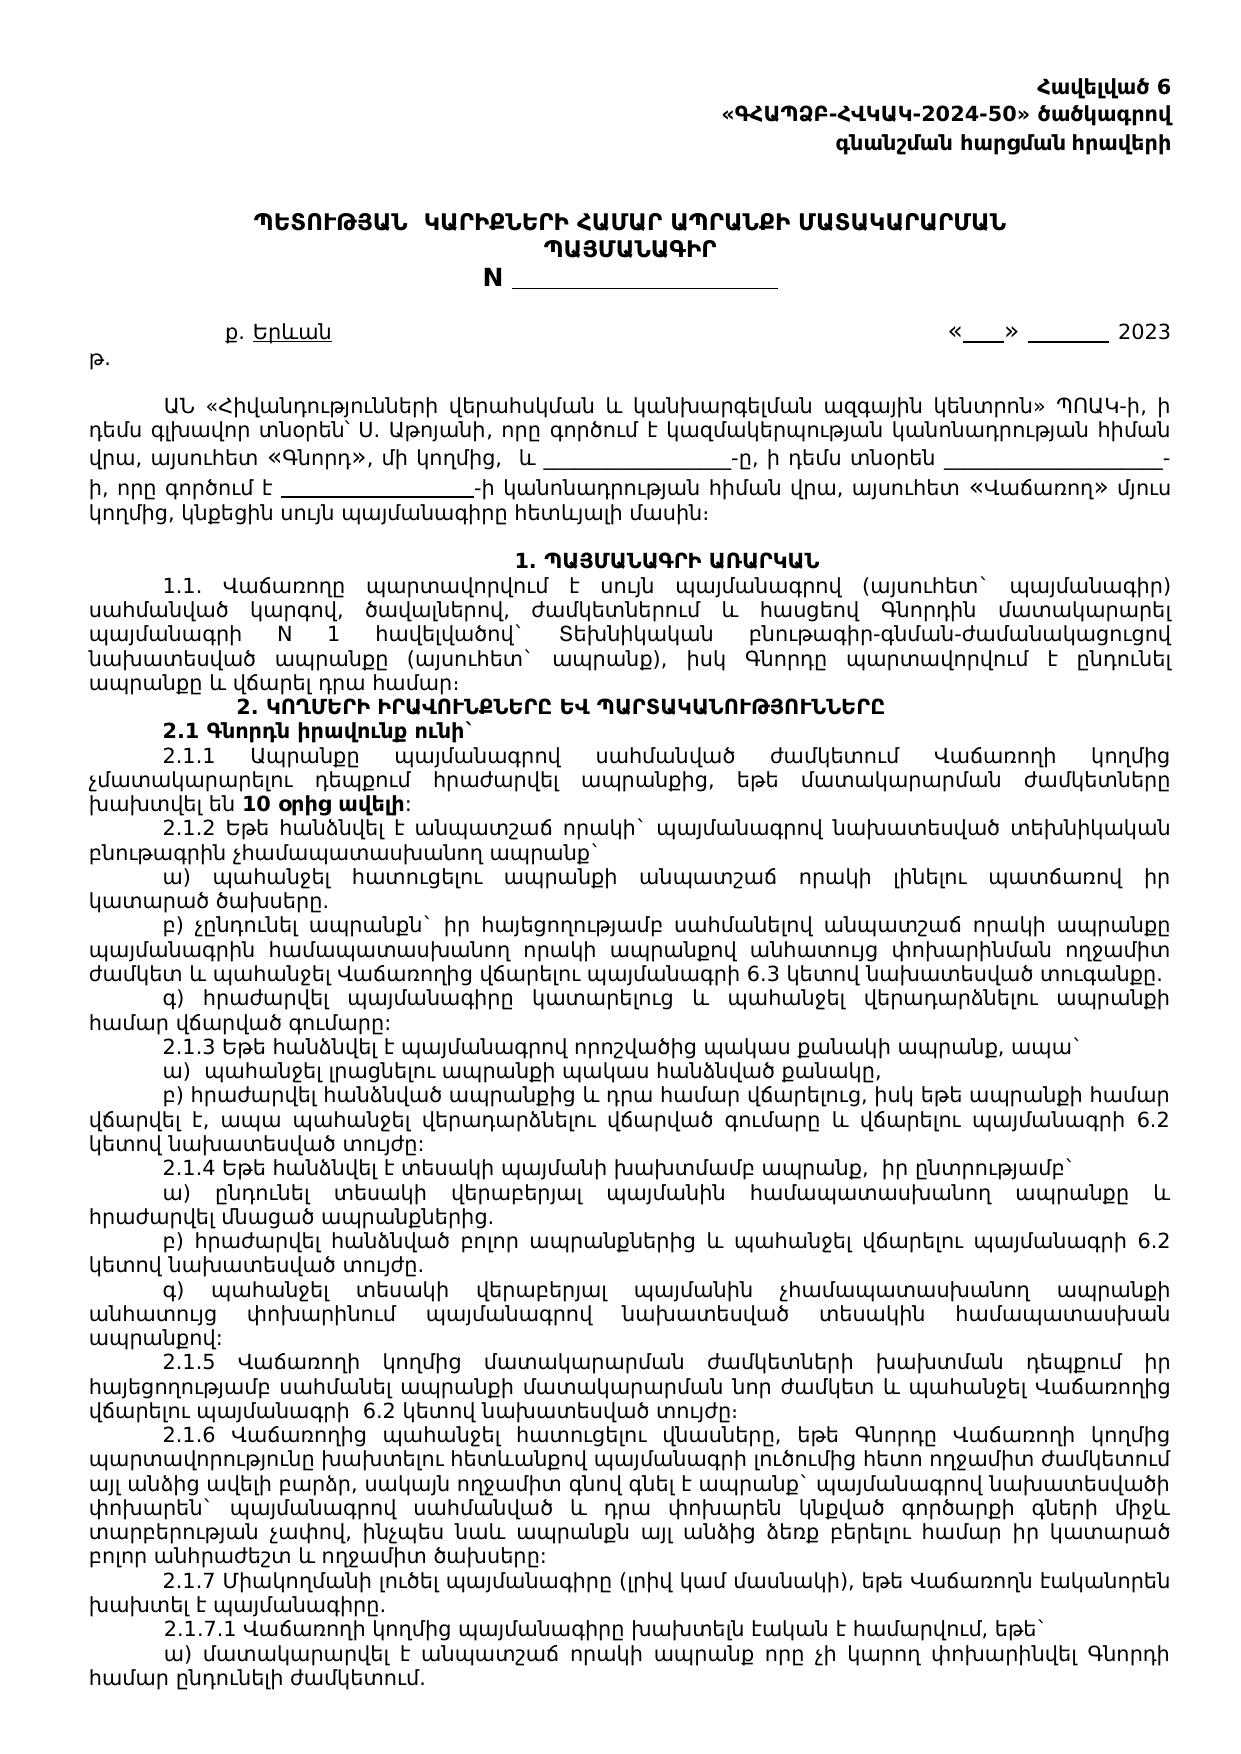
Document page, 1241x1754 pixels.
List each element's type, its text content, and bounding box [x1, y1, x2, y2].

text բ) հրաժարվել հանձնված բոլոր ապրանքներից և պահանջել վճարելու պայմանագրի 6.2 կետով նախատեսված տույժը. [89, 1229, 1171, 1278]
text 2.1.7 Միակողմանի լուծել պայմանագիրը (լրիվ կամ մասնակի), եթե Վաճառողն էականորեն խախտել է պայմանագիրը. [89, 1569, 1171, 1617]
text ք. Երևան « » 2023 թ. [89, 316, 1171, 370]
text N [74, 263, 1171, 292]
text ա) պահանջել լրացնելու ապրանքի պակաս հանձնված քանակը, [89, 1059, 1171, 1083]
text 2.1.4 Եթե հանձնվել է տեսակի պայմանի խախտմամբ ապրանք, իր ընտրությամբ` [89, 1156, 1171, 1181]
text ա) ընդունել տեսակի վերաբերյալ պայմանին համապատասխանող ապրանքը և հրաժարվել մնացած ապրանքներից. [89, 1181, 1171, 1229]
text «ԳՀԱՊՁԲ-ՀՎԿԱԿ-2024-50» ծածկագրով [89, 99, 1171, 128]
text 1. ՊԱՅՄԱՆԱԳՐԻ ԱՌԱՐԿԱՆ [89, 549, 1171, 574]
text 2.1.2 Եթե հանձնվել է անպատշաճ որակի` պայմանագրով նախատեսված տեխնիկական բնութագրին չհամապատասխանող ապրանք` [89, 816, 1171, 865]
text բ) հրաժարվել հանձնված ապրանքից և դրա համար վճարելուց, իսկ եթե ապրանքի համար վճարվել է, ապա պահանջել վերադարձնելու վճարված գումարը և վճարելու պայմանագրի 6.2 կետով նախատեսված տույժը: [89, 1083, 1171, 1156]
text 2.1.6 Վաճառողից պահանջել հատուցելու վնասները, եթե Գնորդը Վաճառողի կողմից պարտավորությունը խախտելու հետևանքով պայմանագրի լուծումից հետո ողջամիտ ժամկետում այլ անձից ավելի բարձր, սակայն ողջամիտ գնով գնել է ապրանք` պայմանագրով նախատեսվածի փոխարեն` պայմանագրով սահմանված և դրա փոխարեն կնքված գործարքի գների միջև տարբերության չափով, ինչպես նաև ապրանքն այլ անձից ձեռք բերելու համար իր կատարած բոլոր անհրաժեշտ և ողջամիտ ծախսերը: [89, 1423, 1171, 1569]
text գնանշման հարցման հրավերի [89, 128, 1171, 156]
text ՊԵՏՈՒԹՅԱՆ ԿԱՐԻՔՆԵՐԻ ՀԱՄԱՐ ԱՊՐԱՆՔԻ ՄԱՏԱԿԱՐԱՐՄԱՆ [74, 209, 1171, 236]
text 1.1. Վաճառողը պարտավորվում է սույն պայմանագրով (այսուհետ` պայմանագիր) սահմանված կարգով, ծավալներով, ժամկետներում և հասցեով Գնորդին մատակարարել պայմանագրի N 1 հավելվածով` Տեխնիկական բնութագիր-գնման-ժամանակացուցով նախատեսված ապրանքը (այսուհետ` ապրանք), իսկ Գնորդը պարտավորվում է ընդունել ապրանքը և վճարել դրա համար։ [89, 574, 1171, 695]
text ԱՆ «Հիվանդությունների վերահսկման և կանխարգելման ազգային կենտրոն» ՊՈԱԿ-ի, ի դեմս գլխավոր տնօրեն՝ Ս. Աթոյանի, որը գործում է կազմակերպության կանոնադրության հիման վրա, այսուհետ «Գնորդ», մի կողմից, և __________________-ը, ի դեմս տնօրեն _____________________-ի, որը գործում է -ի կանոնադրության հիման վրա, այսուհետ «Վաճառող» մյուս կողմից, կնքեցին սույն պայմանագիրը հետևյալի մասին։ [89, 394, 1171, 525]
text ՊԱՅՄԱՆԱԳԻՐ [74, 236, 1171, 263]
text 2.1.1 Ապրանքը պայմանագրով սահմանված ժամկետում Վաճառողի կողմից չմատակարարելու դեպքում հրաժարվել ապրանքից, եթե մատակարարման ժամկետները խախտվել են 10 օրից ավելի: [89, 744, 1171, 816]
text 2.1.5 Վաճառողի կողմից մատակարարման ժամկետների խախտման դեպքում իր հայեցողությամբ սահմանել ապրանքի մատակարարման նոր ժամկետ և պահանջել Վաճառողից վճարելու պայմանագրի 6.2 կետով նախատեսված տույժը։ [89, 1350, 1171, 1423]
text գ) պահանջել տեսակի վերաբերյալ պայմանին չհամապատասխանող ապրանքի անհատույց փոխարինում պայմանագրով նախատեսված տեսակին համապատասխան ապրանքով: [89, 1278, 1171, 1350]
text գ) հրաժարվել պայմանագիրը կատարելուց և պահանջել վերադարձնելու ապրանքի համար վճարված գումարը: [89, 986, 1171, 1035]
text 2.1.7.1 Վաճառողի կողմից պայմանագիրը խախտելն էական է համարվում, եթե` [89, 1617, 1171, 1642]
text ա) պահանջել հատուցելու ապրանքի անպատշաճ որակի լինելու պատճառով իր կատարած ծախսերը. [89, 865, 1171, 913]
text բ) չընդունել ապրանքն` իր հայեցողությամբ սահմանելով անպատշաճ որակի ապրանքը պայմանագրին համապատասխանող որակի ապրանքով անհատույց փոխարինման ողջամիտ ժամկետ և պահանջել Վաճառողից վճարելու պայմանագրի 6.3 կետով նախատեսված տուգանքը. [89, 913, 1171, 986]
text ա) մատակարարվել է անպատշաճ որակի ապրանք որը չի կարող փոխարինվել Գնորդի համար ընդունելի ժամկետում. [89, 1642, 1171, 1690]
text 2.1 Գնորդն իրավունք ունի` [89, 719, 1171, 744]
text 2.1.3 Եթե հանձնվել է պայմանագրով որոշվածից պակաս քանակի ապրանք, ապա` [89, 1035, 1171, 1059]
text Հավելված 6 [89, 75, 1171, 99]
text 2. ԿՈՂՄԵՐԻ ԻՐԱՎՈՒՆՔՆԵՐԸ ԵՎ ՊԱՐՏԱԿԱՆՈՒԹՅՈՒՆՆԵՐԸ [89, 695, 1171, 719]
